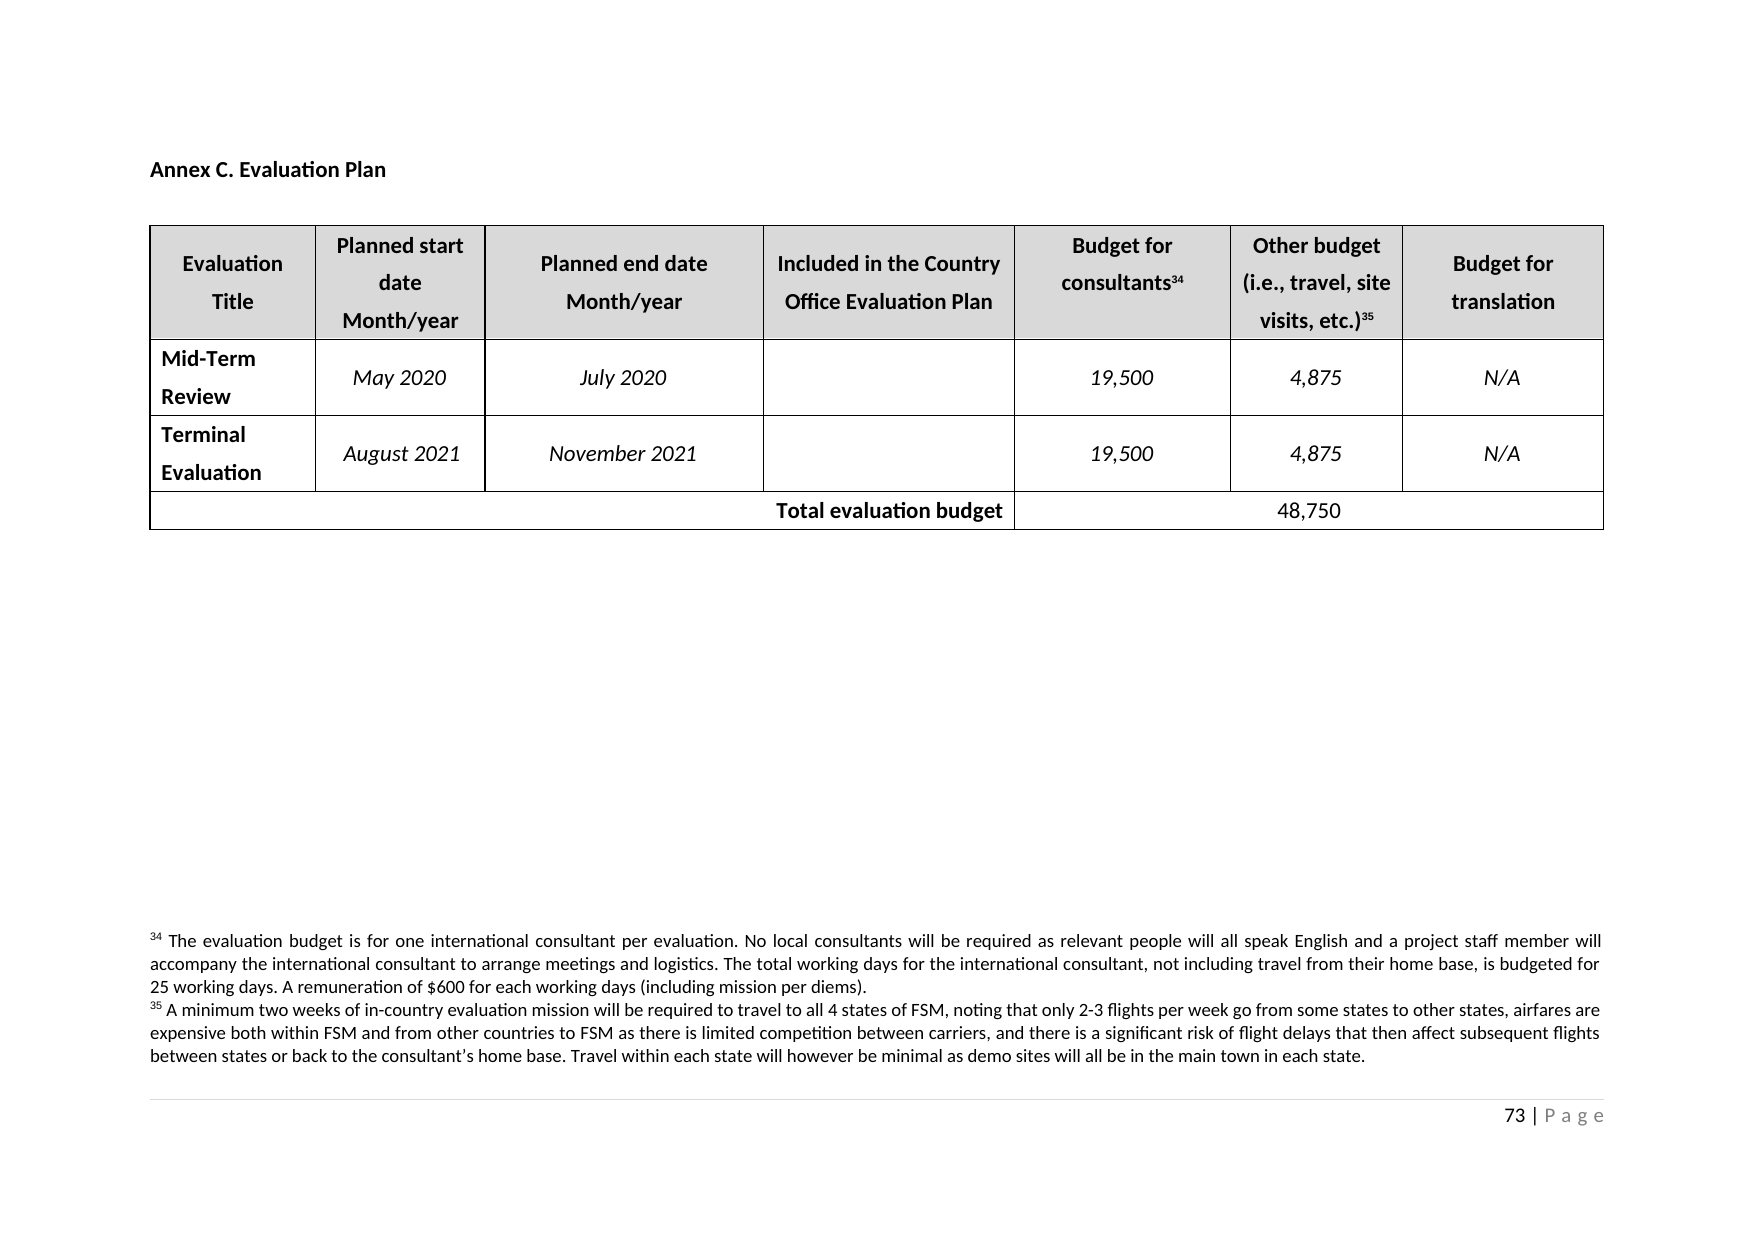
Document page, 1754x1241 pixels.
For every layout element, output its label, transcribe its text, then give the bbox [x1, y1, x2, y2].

table_cell Total evaluation budget [151, 492, 1014, 529]
table_cell Terminal Evaluation [151, 416, 315, 491]
table_cell 19,500 [1015, 416, 1230, 491]
table_header Planned start date Month/year [316, 226, 484, 338]
table_cell 4,875 [1231, 416, 1402, 491]
table_cell August 2021 [316, 416, 484, 491]
table_cell N/A [1403, 340, 1603, 414]
table_cell [764, 416, 1014, 491]
table_header Evaluation Title [151, 226, 315, 338]
table_cell 48,750 [1015, 492, 1603, 529]
table_cell N/A [1403, 416, 1603, 491]
table_cell May 2020 [316, 340, 484, 414]
table_header Other budget (i.e., travel, site visits, etc.) [1231, 226, 1402, 338]
table_header Planned end date Month/year [486, 226, 763, 338]
table_cell [764, 340, 1014, 414]
table_header Included in the Country Office Evaluation Plan [764, 226, 1014, 338]
table_cell 4,875 [1231, 340, 1402, 414]
table_header Budget for consultants [1015, 226, 1230, 338]
text Annex C. Evaluation Plan [150, 150, 1604, 187]
table_header Budget for translation [1403, 226, 1603, 338]
table_cell 19,500 [1015, 340, 1230, 414]
table_cell July 2020 [486, 340, 763, 414]
table_cell Mid-Term Review [151, 340, 315, 414]
table_cell November 2021 [486, 416, 763, 491]
